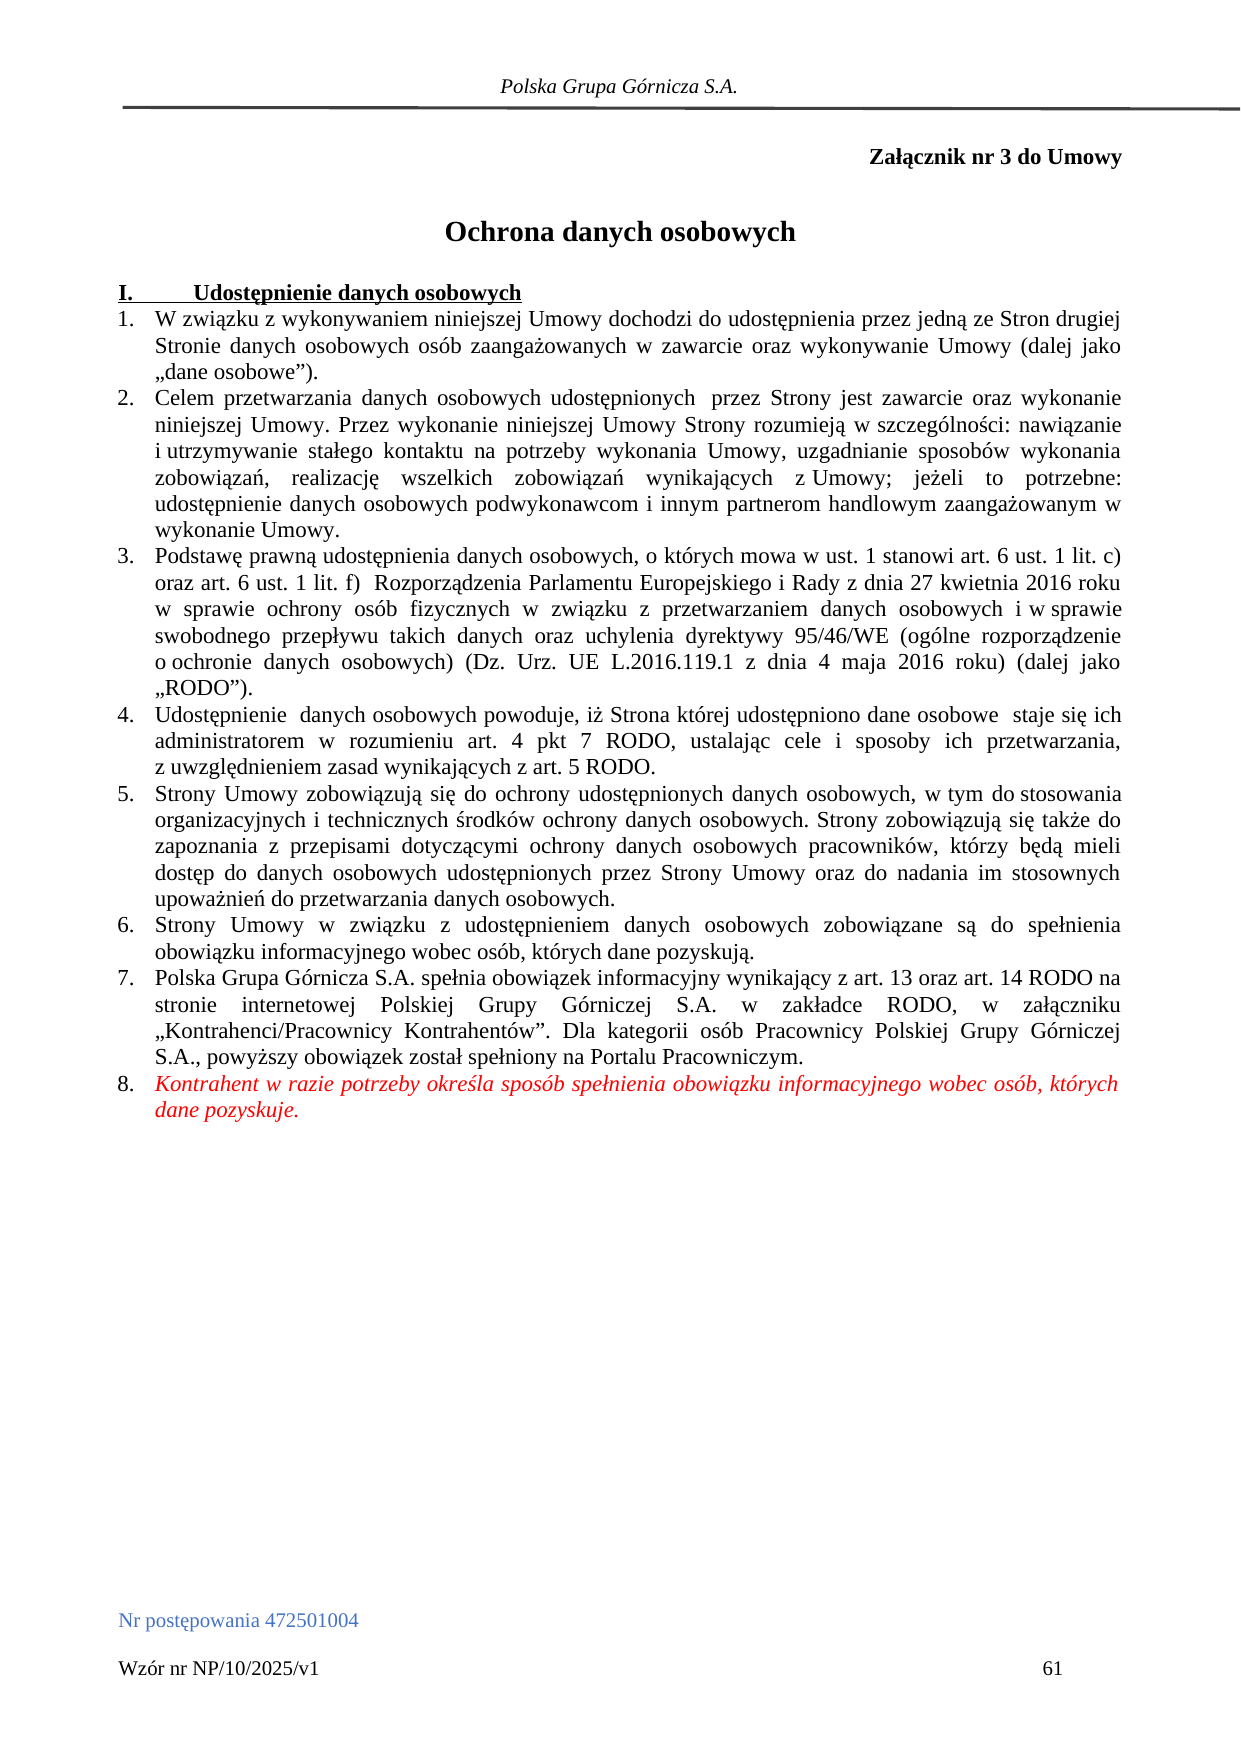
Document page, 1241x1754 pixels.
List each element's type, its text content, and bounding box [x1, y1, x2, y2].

list Strony Umowy w związku z udostępnieniem danych osobowych zobowiązane są do spełnienia obowiązku informacyjnego wobec osób, których dane pozyskują. [117, 912, 1122, 964]
list W związku z wykonywaniem niniejszej Umowy dochodzi do udostępnienia przez jedną ze Stron drugiej Stronie danych osobowych osób zaangażowanych w zawarcie oraz wykonywanie Umowy (dalej jako „dane osobowe”). [117, 305, 1122, 384]
list Udostępnienie danych osobowych powoduje, iż Strona której udostępniono dane osobowe staje się ich administratorem w rozumieniu art. 4 pkt 7 RODO, ustalając cele i sposoby ich przetwarzania, z uwzględnieniem zasad wynikających z art. 5 RODO. [117, 701, 1122, 780]
list Kontrahent w razie potrzeby określa sposób spełnienia obowiązku informacyjnego wobec osób, których dane pozyskuje. [117, 1070, 1122, 1122]
list Podstawę prawną udostępnienia danych osobowych, o których mowa w ust. 1 stanowi art. 6 ust. 1 lit. c) oraz art. 6 ust. 1 lit. f) Rozporządzenia Parlamentu Europejskiego i Rady z dnia 27 kwietnia 2016 roku w sprawie ochrony osób fizycznych w związku z przetwarzaniem danych osobowych i w sprawie swobodnego przepływu takich danych oraz uchylenia dyrektywy 95/46/WE (ogólne rozporządzenie o ochronie danych osobowych) (Dz. Urz. UE L.2016.119.1 z dnia 4 maja 2016 roku) (dalej jako „RODO”). [117, 543, 1122, 701]
list Polska Grupa Górnicza S.A. spełnia obowiązek informacyjny wynikający z art. 13 oraz art. 14 RODO na stronie internetowej Polskiej Grupy Górniczej S.A. w zakładce RODO, w załączniku „Kontrahenci/Pracownicy Kontrahentów”. Dla kategorii osób Pracownicy Polskiej Grupy Górniczej S.A., powyższy obowiązek został spełniony na Portalu Pracowniczym. [117, 964, 1122, 1070]
list Strony Umowy zobowiązują się do ochrony udostępnionych danych osobowych, w tym do stosowania organizacyjnych i technicznych środków ochrony danych osobowych. Strony zobowiązują się także do zapoznania z przepisami dotyczącymi ochrony danych osobowych pracowników, którzy będą mieli dostęp do danych osobowych udostępnionych przez Strony Umowy oraz do nadania im stosownych upoważnień do przetwarzania danych osobowych. [117, 780, 1122, 912]
list Celem przetwarzania danych osobowych udostępnionych przez Strony jest zawarcie oraz wykonanie niniejszej Umowy. Przez wykonanie niniejszej Umowy Strony rozumieją w szczególności: nawiązanie i utrzymywanie stałego kontaktu na potrzeby wykonania Umowy, uzgadnianie sposobów wykonania zobowiązań, realizację wszelkich zobowiązań wynikających z Umowy; jeżeli to potrzebne: udostępnienie danych osobowych podwykonawcom i innym partnerom handlowym zaangażowanym w wykonanie Umowy. [117, 384, 1122, 543]
list Udostępnienie danych osobowych [118, 279, 1122, 305]
text Ochrona danych osobowych [118, 214, 1122, 248]
subtitle Załącznik nr 3 do Umowy [118, 143, 1122, 169]
